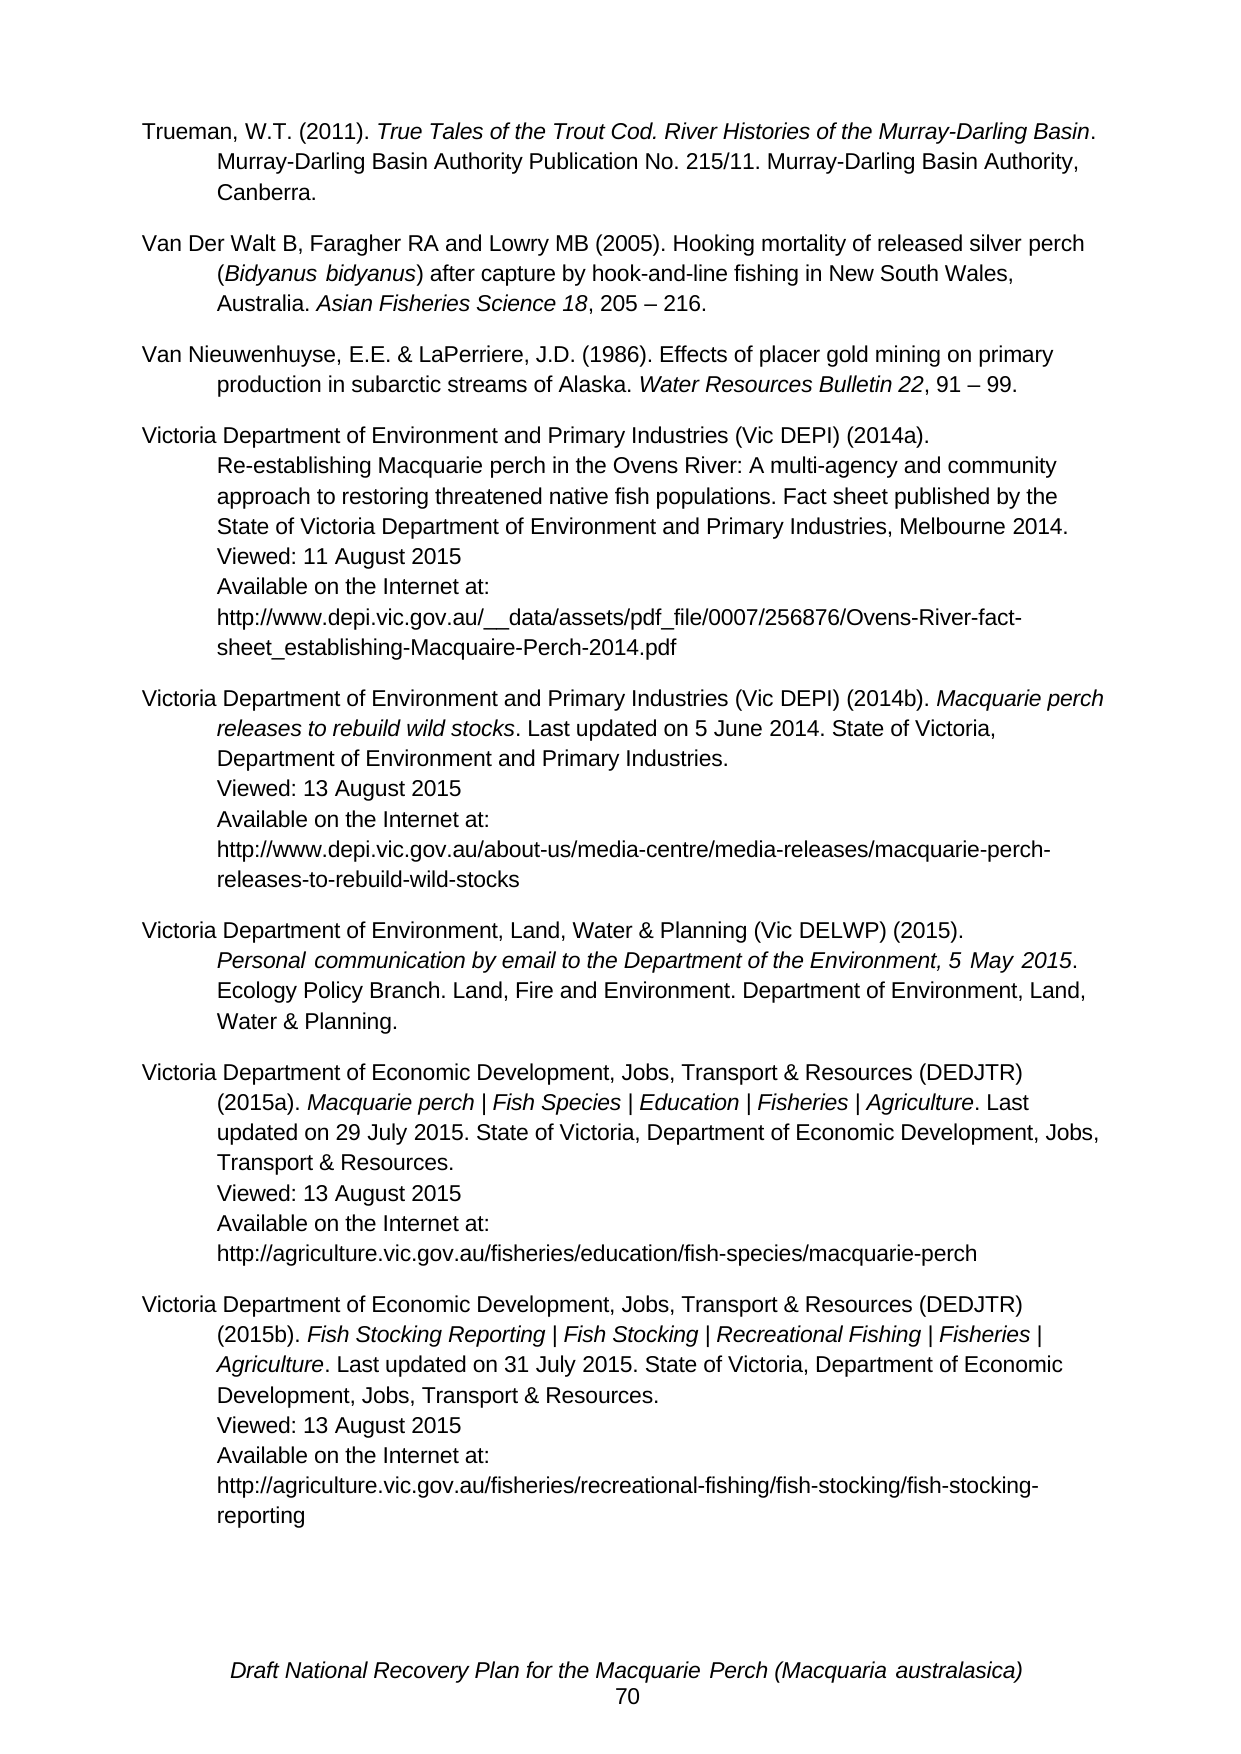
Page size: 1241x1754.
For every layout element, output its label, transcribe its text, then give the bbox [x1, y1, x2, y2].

text Victoria Department of Economic Development, Jobs, Transport & Resources (DEDJTR) (2015b). Fish Stocking Reporting | Fish Stocking | Recreational Fishing | Fisheries | Agriculture. Last updated on 31 July 2015. State of Victoria, Department of Economic Development, Jobs, Transport & Resources. Viewed: 13 August 2015 Available on the Internet at: http://agriculture.vic.gov.au/fisheries/recreational-fishing/fish-stocking/fish-stocking-reporting [142, 1291, 1107, 1529]
text Victoria Department of Environment and Primary Industries (Vic DEPI) (2014a). Re-establishing Macquarie perch in the Ovens River: A multi-agency and community approach to restoring threatened native fish populations. Fact sheet published by the State of Victoria Department of Environment and Primary Industries, Melbourne 2014. Viewed: 11 August 2015 Available on the Internet at: http://www.depi.vic.gov.au/__data/assets/pdf_file/0007/256876/Ovens-River-fact-sheet_establishing-Macquaire-Perch-2014.pdf [142, 422, 1107, 660]
text Victoria Department of Environment, Land, Water & Planning (Vic DELWP) (2015). Personal communication by email to the Department of the Environment, 5 May 2015. Ecology Policy Branch. Land, Fire and Environment. Department of Environment, Land, Water & Planning. [142, 917, 1107, 1034]
text Van Der Walt B, Faragher RA and Lowry MB (2005). Hooking mortality of released silver perch (Bidyanus bidyanus) after capture by hook-and-line fishing in New South Wales, Australia. Asian Fisheries Science 18, 205 – 216. [142, 229, 1107, 316]
text Victoria Department of Environment and Primary Industries (Vic DEPI) (2014b). Macquarie perch releases to rebuild wild stocks. Last updated on 5 June 2014. State of Victoria, Department of Environment and Primary Industries. Viewed: 13 August 2015 Available on the Internet at: http://www.depi.vic.gov.au/about-us/media-centre/media-releases/macquarie-perch-releases-to-rebuild-wild-stocks [142, 685, 1107, 892]
text Victoria Department of Economic Development, Jobs, Transport & Resources (DEDJTR) (2015a). Macquarie perch | Fish Species | Education | Fisheries | Agriculture. Last updated on 29 July 2015. State of Victoria, Department of Economic Development, Jobs, Transport & Resources. Viewed: 13 August 2015 Available on the Internet at: http://agriculture.vic.gov.au/fisheries/education/fish-species/macquarie-perch [142, 1059, 1107, 1266]
text Van Nieuwenhuyse, E.E. & LaPerriere, J.D. (1986). Effects of placer gold mining on primary production in subarctic streams of Alaska. Water Resources Bulletin 22, 91 – 99. [142, 341, 1107, 398]
text Trueman, W.T. (2011). True Tales of the Trout Cod. River Histories of the Murray-Darling Basin. Murray-Darling Basin Authority Publication No. 215/11. Murray-Darling Basin Authority, Canberra. [142, 118, 1107, 205]
